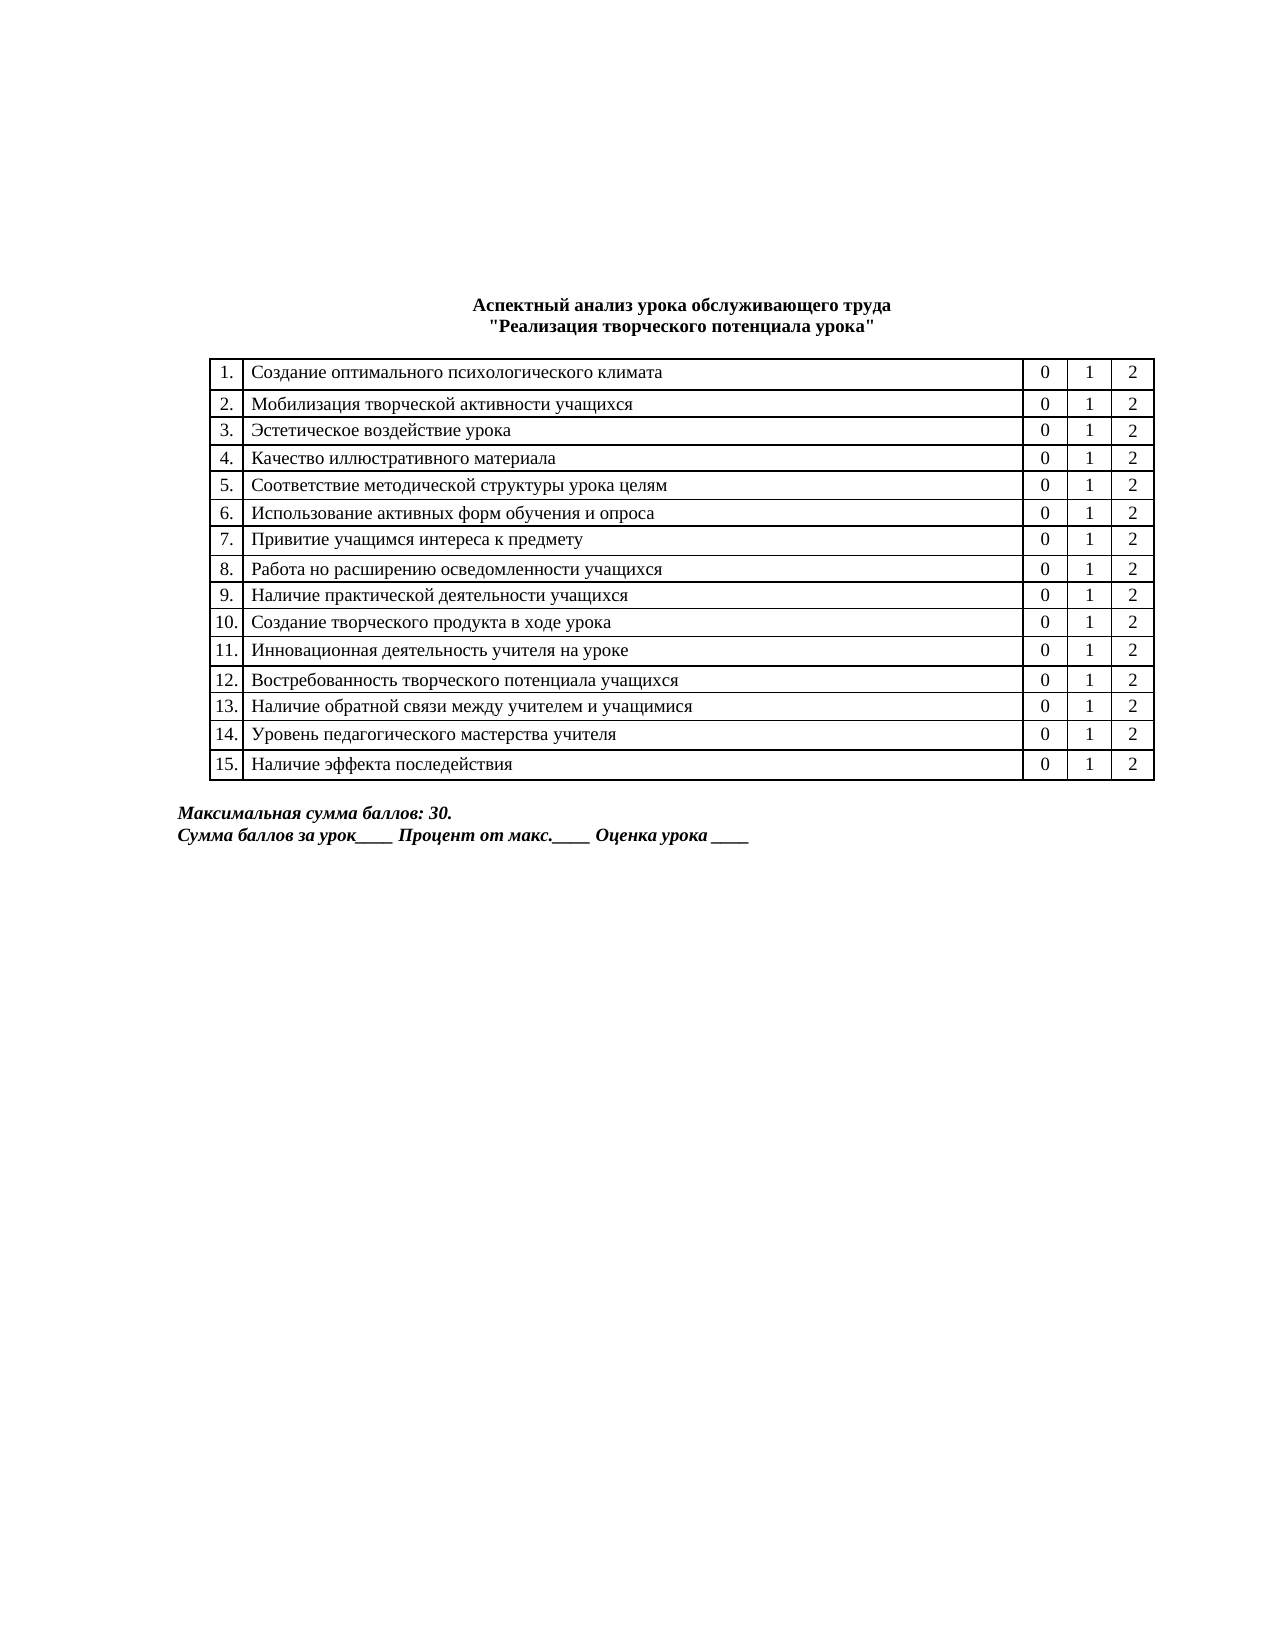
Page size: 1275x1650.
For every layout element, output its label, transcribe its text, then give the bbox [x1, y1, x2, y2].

table_cell Эстетическое воздействие урока [244, 418, 1022, 444]
table_cell 2 [1112, 751, 1153, 779]
table_cell 2 [1112, 609, 1153, 636]
table_cell Использование активных форм обучения и опроса [244, 500, 1022, 525]
table_cell 1 [1068, 721, 1111, 749]
table_header 2 [1112, 360, 1153, 389]
table_cell Работа но расширению осведомленности учащихся [244, 556, 1022, 581]
table_cell 1 [1068, 527, 1111, 555]
table_cell Привитие учащимся интереса к предмету [244, 527, 1022, 555]
table_cell Качество иллюстративного материала [244, 446, 1022, 470]
table_cell 2 [1112, 527, 1153, 555]
table_cell 1 [1068, 418, 1111, 444]
text Аспектный анализ урока обслуживающего труда [177, 293, 1186, 315]
table_cell Наличие эффекта последействия [244, 751, 1022, 779]
table_cell 1 [1068, 609, 1111, 636]
text "Реализация творческого потенциала урока" [177, 315, 1186, 337]
table_cell 1 [1068, 751, 1111, 779]
table_cell Востребованность творческого потенциала учащихся [244, 667, 1022, 692]
table_cell 0 [1024, 721, 1067, 749]
table_cell 1 [1068, 472, 1111, 498]
table_cell Создание творческого продукта в ходе урока [244, 609, 1022, 636]
table_cell Наличие практической деятельности учащихся [244, 583, 1022, 607]
text Сумма баллов за урок____ Процент от макс.____ Оценка урока ____ [177, 824, 1186, 845]
table_cell 1 [1068, 693, 1111, 720]
table_cell 0 [1024, 609, 1067, 636]
table_header 0 [1024, 360, 1067, 389]
table_header 1 [1068, 360, 1111, 389]
table_cell 0 [1024, 527, 1067, 555]
table_cell 0 [1024, 418, 1067, 444]
table_cell 0 [1024, 693, 1067, 720]
text Максимальная сумма баллов: 30. [177, 802, 1186, 824]
table_cell Уровень педагогического мастерства учителя [244, 721, 1022, 749]
table_cell 0 [1024, 637, 1067, 665]
table_cell Наличие обратной связи между учителем и учащимися [244, 693, 1022, 720]
table_cell 1 [1068, 637, 1111, 665]
table_cell Мобилизация творческой активности учащихся [244, 391, 1022, 416]
table_cell 0 [1024, 751, 1067, 779]
table_header Создание оптимального психологического климата [244, 360, 1022, 389]
table_cell 2 [1112, 472, 1153, 498]
table_cell 2 [1112, 637, 1153, 665]
table_cell 2 [1112, 721, 1153, 749]
table_cell 2 [1112, 693, 1153, 720]
table_cell Соответствие методической структуры урока целям [244, 472, 1022, 498]
table_cell Инновационная деятельность учителя на уроке [244, 637, 1022, 665]
table_cell 0 [1024, 472, 1067, 498]
